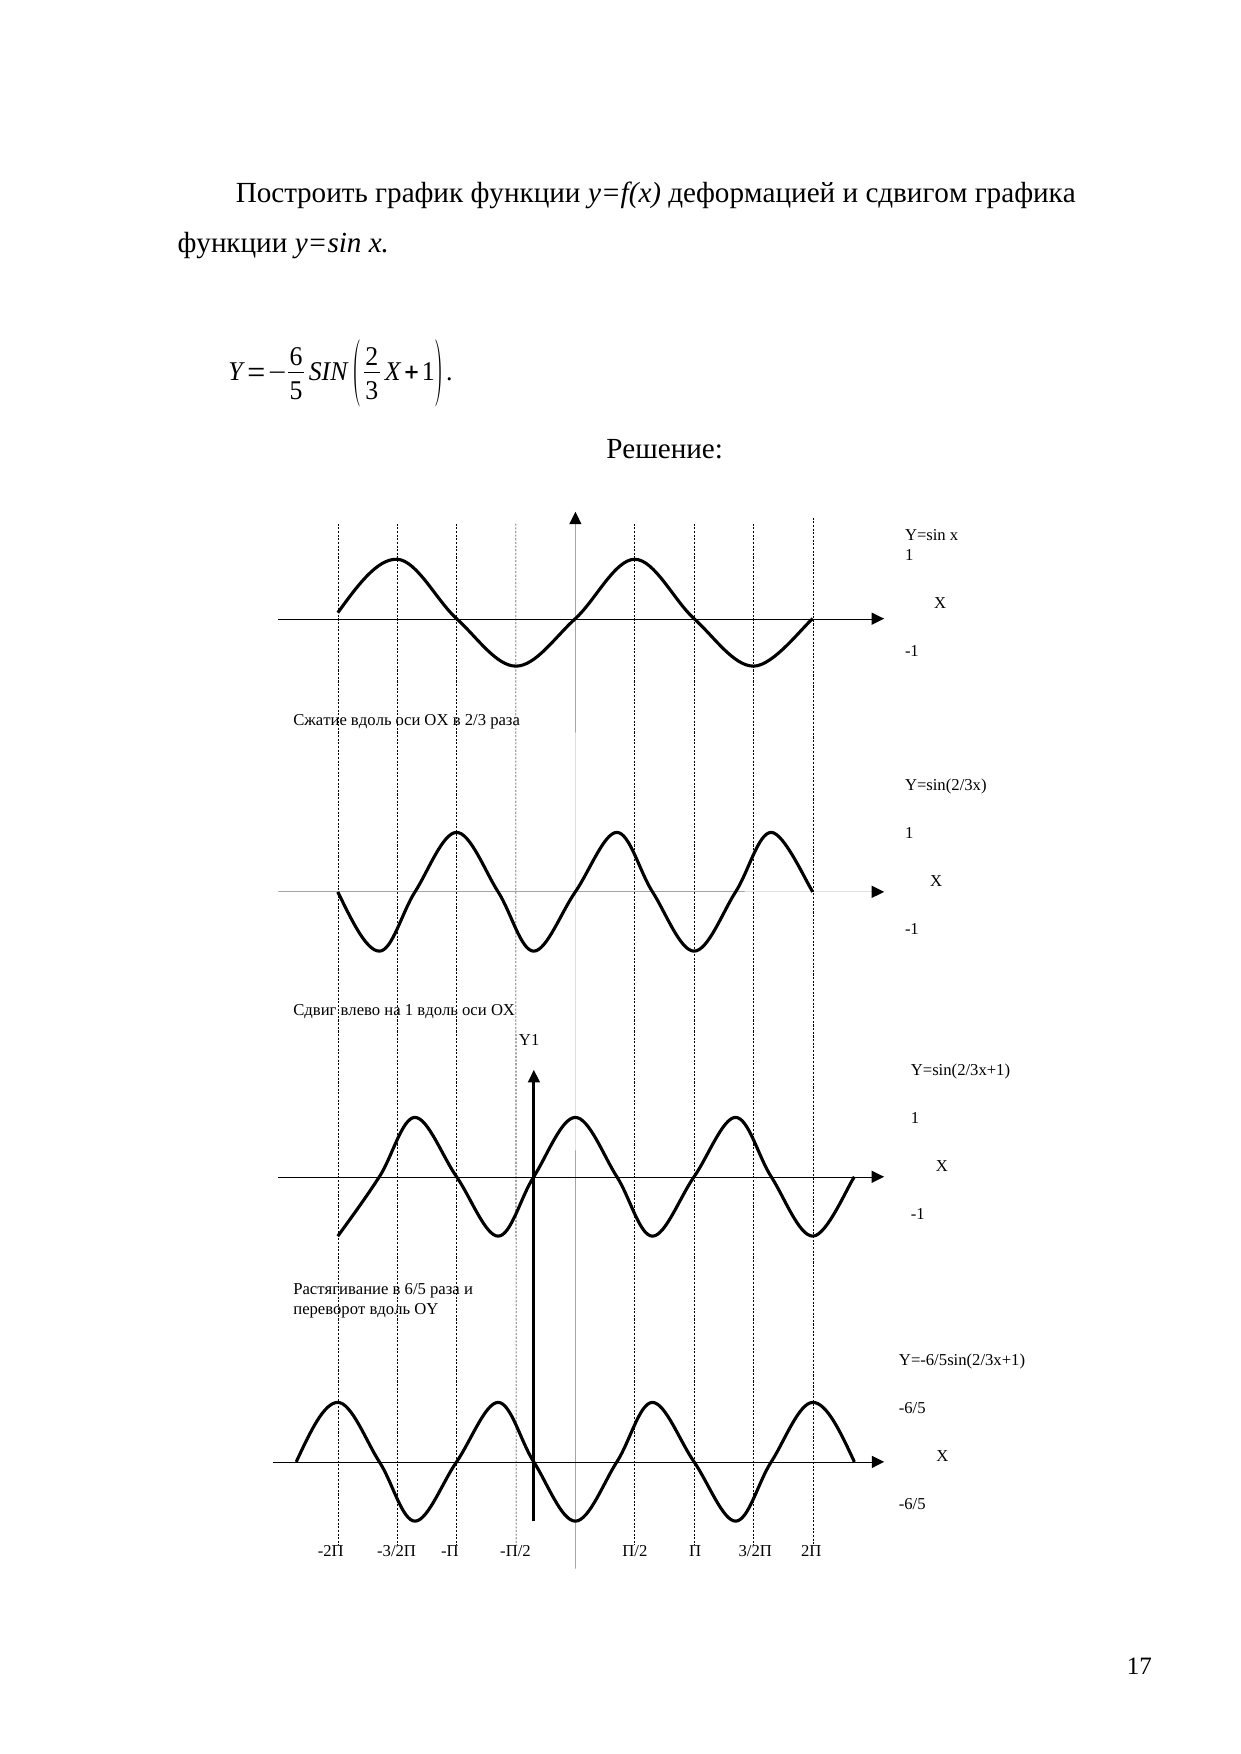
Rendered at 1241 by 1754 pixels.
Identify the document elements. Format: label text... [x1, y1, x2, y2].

text Построить график функции y=f(x) деформацией и сдвигом графика функции y=sin x. [177, 175, 1152, 258]
text Решение: [177, 431, 1152, 465]
